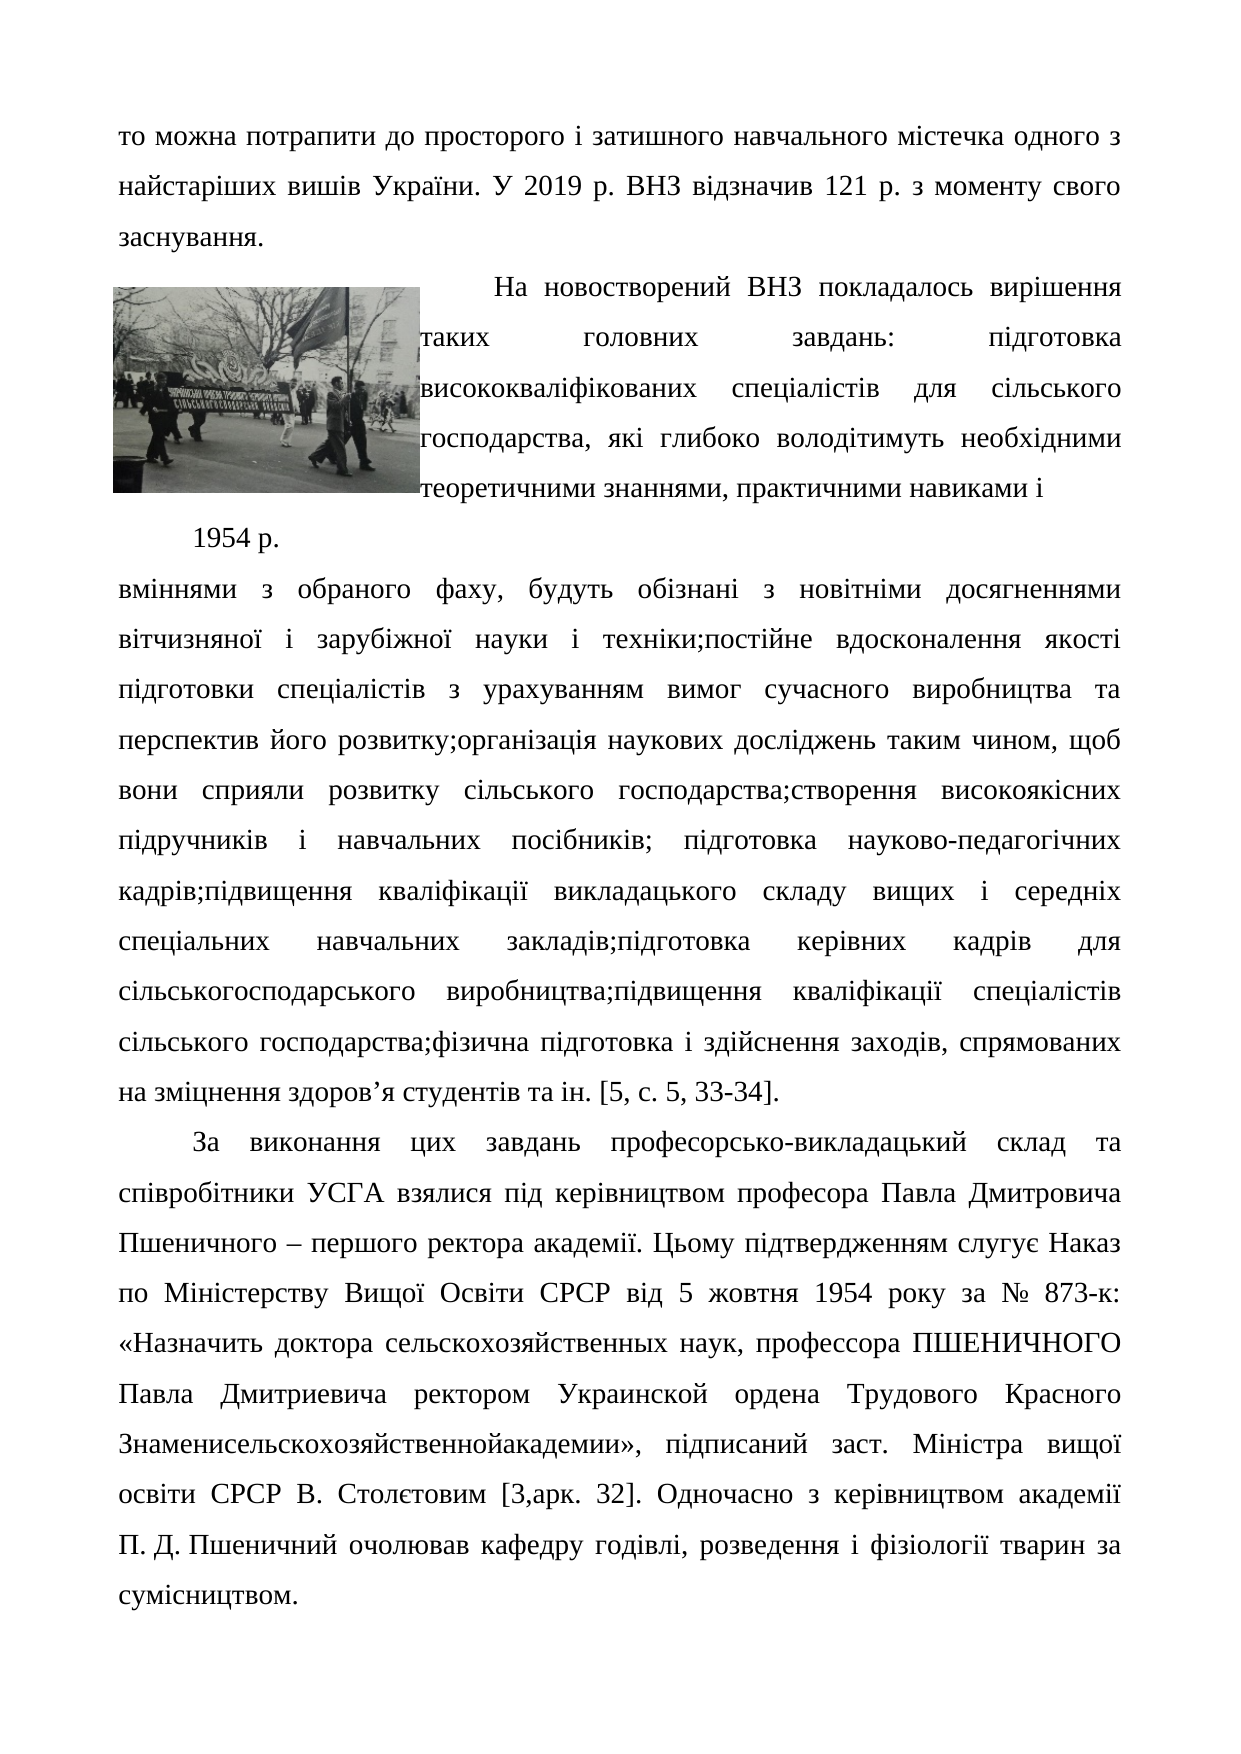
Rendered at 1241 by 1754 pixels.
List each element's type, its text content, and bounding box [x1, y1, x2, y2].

text вміннями з обраного фаху, будуть обізнані з новітніми досягненнями вітчизняної і зарубіжної науки і техніки;постійне вдосконалення якості підготовки спеціалістів з урахуванням вимог сучасного виробництва та перспектив його розвитку;організація наукових досліджень таким чином, щоб вони сприяли розвитку сільського господарства;створення високоякісних підручників і навчальних посібників; підготовка науково-педагогічних кадрів;підвищення кваліфікації викладацького складу вищих і середніх спеціальних навчальних закладів;підготовка керівних кадрів для сільськогосподарського виробництва;підвищення кваліфікації спеціалістів сільського господарства;фізична підготовка і здійснення заходів, спрямованих на зміцнення здоров’я студентів та ін. [5, с. 5, 33-34]. [118, 571, 1122, 1108]
text За виконання цих завдань професорсько-викладацький склад та співробітники УСГА взялися під керівництвом професора Павла Дмитровича Пшеничного – першого ректора академії. Цьому підтвердженням слугує Наказ по Міністерству Вищої Освіти СРСР від 5 жовтня 1954 року за № 873-к: «Назначить доктора сельскохозяйственных наук, профессора ПШЕНИЧНОГО Павла Дмитриевича ректором Украинской ордена Трудового Красного Знаменисельскохозяйственнойакадемии», підписаний заст. Міністра вищої освіти СРСР В. Столєтовим [3,арк. 32]. Одночасно з керівництвом академії П. Д. Пшеничний очолював кафедру годівлі, розведення і фізіології тварин за сумісництвом. [118, 1124, 1122, 1611]
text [118, 118, 1122, 252]
text 1954 р. [118, 521, 1122, 554]
picture [113, 287, 420, 493]
